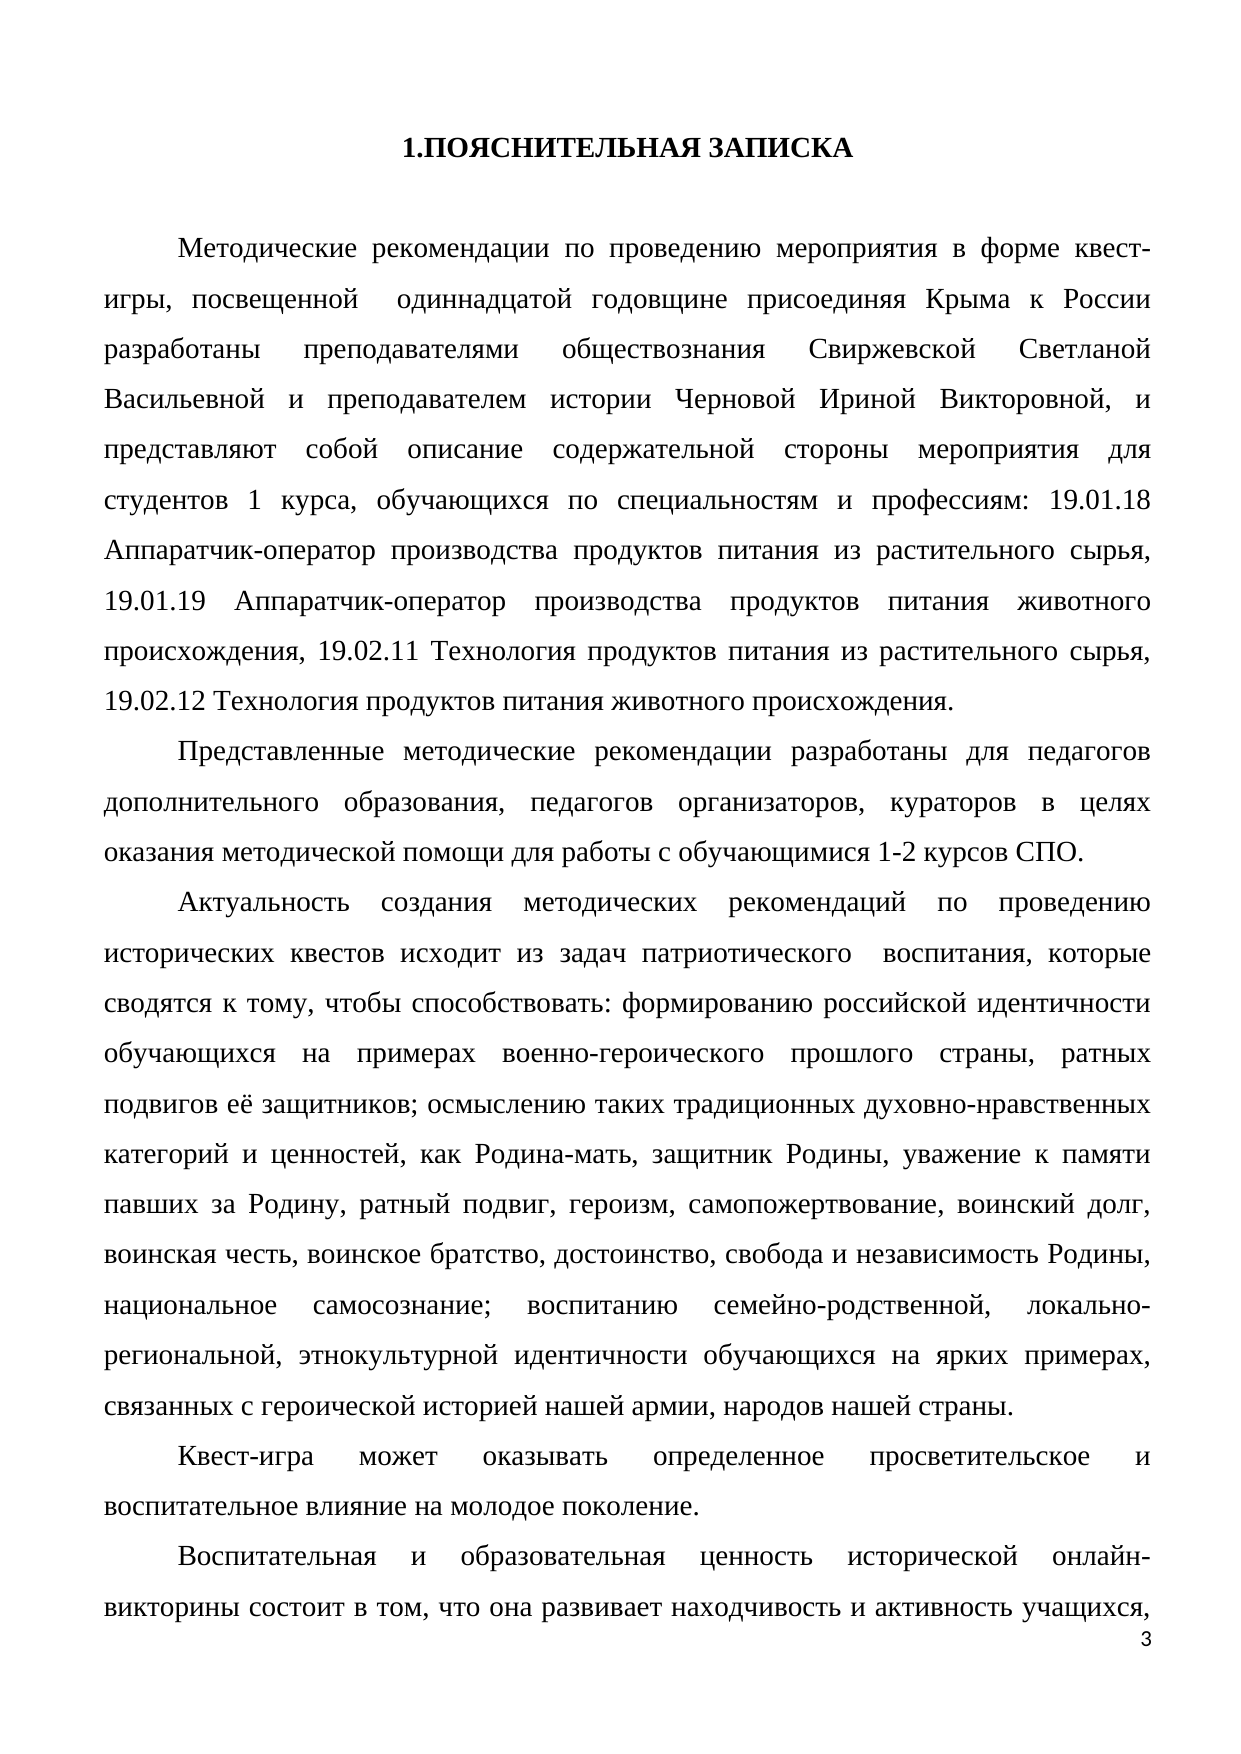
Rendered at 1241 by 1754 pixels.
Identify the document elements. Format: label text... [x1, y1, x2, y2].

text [103, 1538, 1152, 1622]
text Представленные методические рекомендации разработаны для педагогов дополнительного образования, педагогов организаторов, кураторов в целях оказания методической помощи для работы с обучающимися 1-2 курсов СПО. [103, 733, 1152, 868]
text Актуальность создания методических рекомендаций по проведению исторических квестов исходит из задач патриотического воспитания, которые сводятся к тому, чтобы способствовать: формированию российской идентичности обучающихся на примерах военно-героического прошлого страны, ратных подвигов её защитников; осмыслению таких традиционных духовно-нравственных категорий и ценностей, как Родина-мать, защитник Родины, уважение к памяти павших за Родину, ратный подвиг, героизм, самопожертвование, воинский долг, воинская честь, воинское братство, достоинство, свобода и независимость Родины, национальное самосознание; воспитанию семейно-родственной, локально-региональной, этнокультурной идентичности обучающихся на ярких примерах, связанных с героической историей нашей армии, народов нашей страны. [103, 884, 1152, 1421]
text 1.ПОЯСНИТЕЛЬНАЯ ЗАПИСКА [103, 130, 1152, 163]
text Квест-игра может оказывать определенное просветительское и воспитательное влияние на молодое поколение. [103, 1438, 1152, 1522]
text Методические рекомендации по проведению мероприятия в форме квест-игры, посвещенной одиннадцатой годовщине присоединяя Крыма к России разработаны преподавателями обществознания Свиржевской Светланой Васильевной и преподавателем истории Черновой Ириной Викторовной, и представляют собой описание содержательной стороны мероприятия для студентов 1 курса, обучающихся по специальностям и профессиям: 19.01.18 Аппаратчик-оператор производства продуктов питания из растительного сырья, 19.01.19 Аппаратчик-оператор производства продуктов питания животного происхождения, 19.02.11 Технология продуктов питания из растительного сырья, 19.02.12 Технология продуктов питания животного происхождения. [103, 230, 1152, 717]
